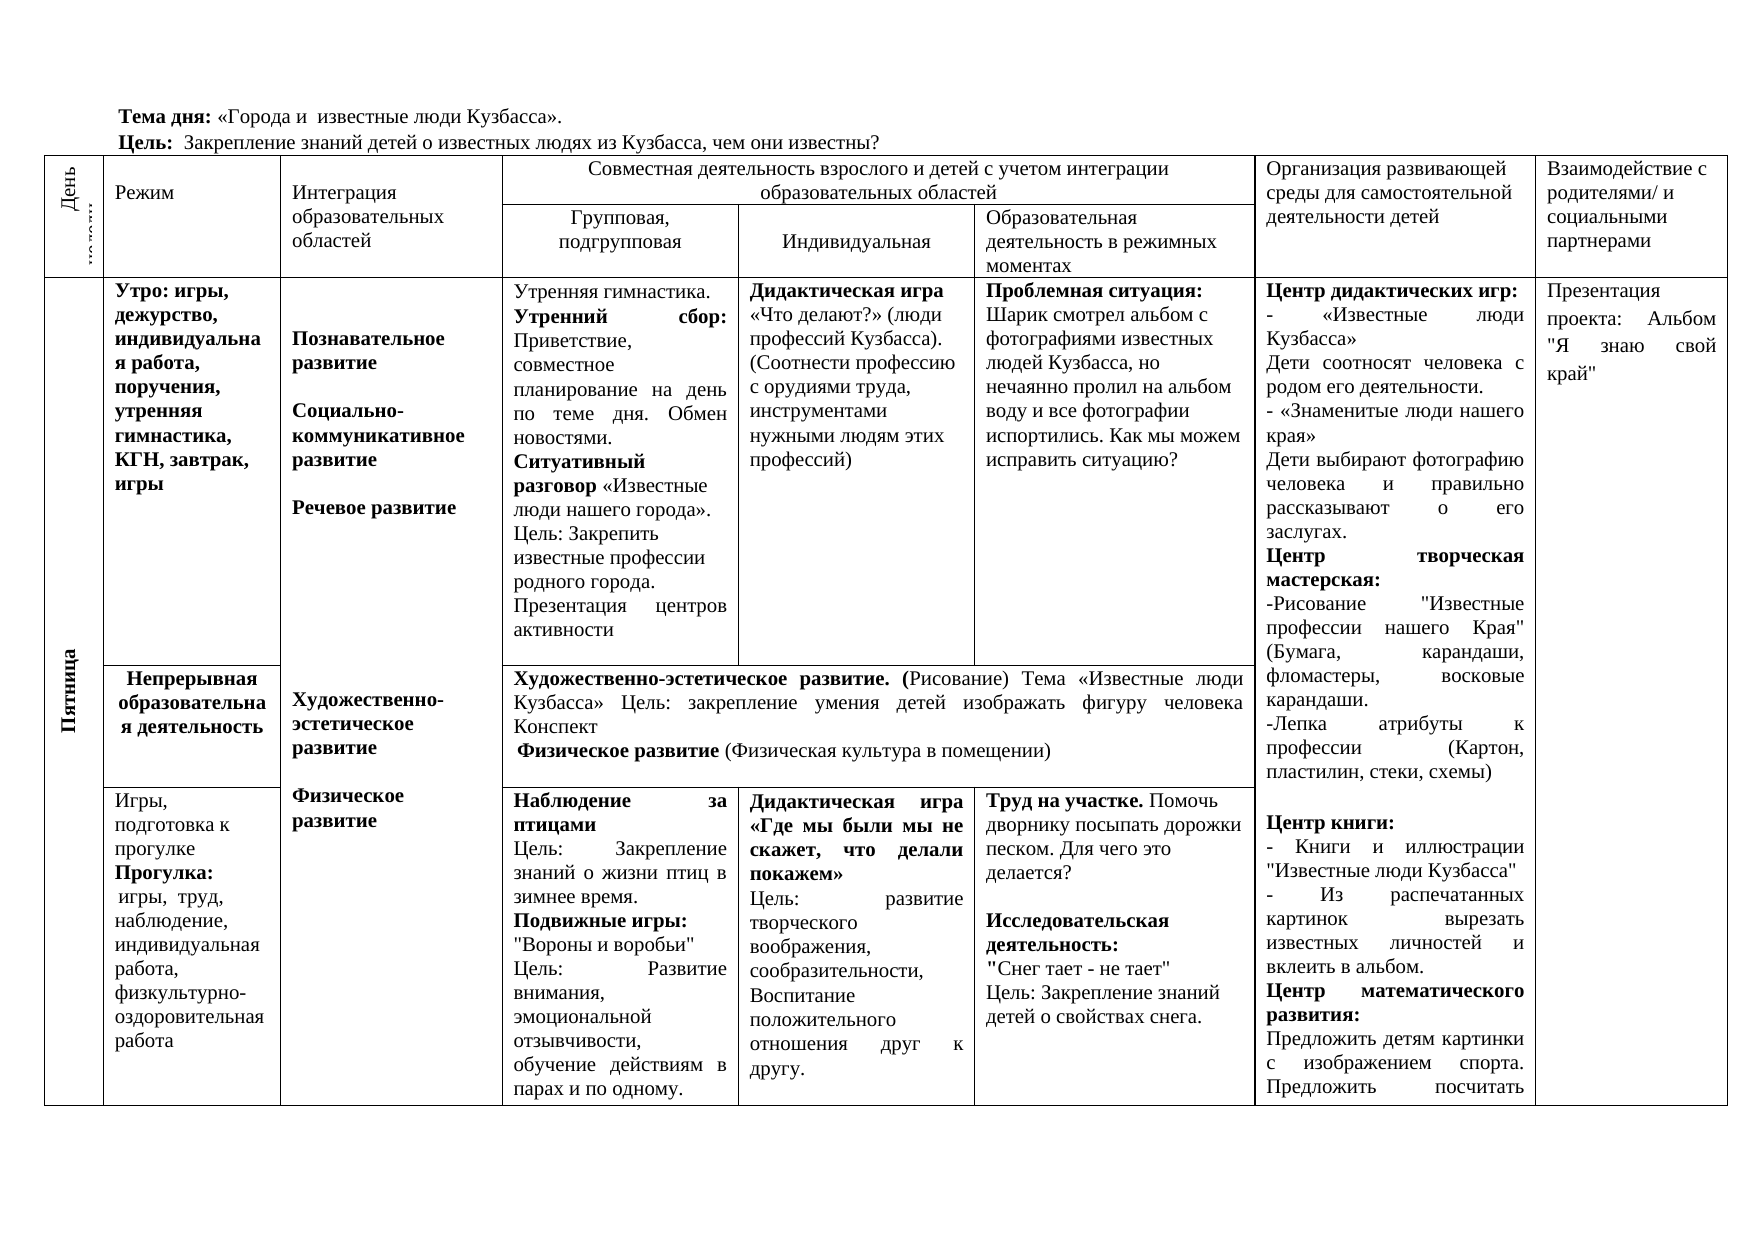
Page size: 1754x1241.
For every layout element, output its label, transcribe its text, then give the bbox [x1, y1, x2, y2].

table_header Интеграция образовательных областей [281, 156, 502, 277]
text Тема дня: «Города и известные люди Кузбасса». [118, 104, 1636, 128]
table_cell Игры, подготовка к прогулке Прогулка: игры, труд, наблюдение, индивидуальная работа, физкультурно-оздоровительная работа [104, 788, 280, 1104]
table_cell Непрерывная образовательная деятельность [104, 666, 280, 787]
table_cell Пятница [45, 278, 103, 1104]
text Цель: Закрепление знаний детей о известных людях из Кузбасса, чем они известны? [118, 129, 1636, 154]
table_cell Дидактическая игра «Где мы были мы не скажет, что делали покажем» Цель: развитие творческого воображения, сообразительности, Воспитание положительного отношения друг к другу. [739, 788, 974, 1104]
table_header Режим [104, 156, 280, 277]
table_cell Презентация проекта: Альбом "Я знаю свой край" [1536, 278, 1727, 1104]
table_cell Познавательное развитие Социально-коммуникативное развитие Речевое развитие Художественно-эстетическое развитие Физическое развитие Познавательное развитие Социально-коммуникативное развитие Речевое развитие Художественно-эстетическое развитие Физическое развитие [281, 278, 502, 1104]
table_header Взаимодействие с родителями/ и социальными партнерами [1536, 156, 1727, 277]
table_cell Утро: игры, дежурство, индивидуальная работа, поручения, утренняя гимнастика, КГН, завтрак, игры [104, 278, 280, 665]
table_cell Дидактическая игра «Что делают?» (люди профессий Кузбасса). (Соотнести профессию с орудиями труда, инструментами нужными людям этих профессий) [739, 278, 974, 665]
table_header День недели [45, 156, 103, 277]
table_cell Проблемная ситуация: Шарик смотрел альбом с фотографиями известных людей Кузбасса, но нечаянно пролил на альбом воду и все фотографии испортились. Как мы можем исправить ситуацию? [975, 278, 1254, 665]
table_cell Утренняя гимнастика. Утренний сбор: Приветствие, совместное планирование на день по теме дня. Обмен новостями. Ситуативный разговор «Известные люди нашего города». Цель: Закрепить известные профессии родного города. Презентация центров активности [503, 278, 738, 665]
table_cell Художественно-эстетическое развитие. (Рисование) Тема «Известные люди Кузбасса» Цель: закрепление умения детей изображать фигуру человека Конспект Физическое развитие (Физическая культура в помещении) [503, 666, 1254, 787]
table_header Совместная деятельность взрослого и детей с учетом интеграции образовательных областей [503, 156, 1254, 204]
table_cell Наблюдение за птицами Цель: Закрепление знаний о жизни птиц в зимнее время. Подвижные игры: "Вороны и воробьи" Цель: Развитие внимания, эмоциональной отзывчивости, обучение действиям в парах и по одному. [503, 788, 738, 1104]
table_header Организация развивающей среды для самостоятельной деятельности детей [1256, 156, 1535, 277]
table_cell Образовательная деятельность в режимных моментах [975, 205, 1254, 277]
table_cell Индивидуальная [739, 205, 974, 277]
table_cell Труд на участке. Помочь дворнику посыпать дорожки песком. Для чего это делается? Исследовательская деятельность: "Снег тает - не тает" Цель: Закрепление знаний детей о свойствах снега. [975, 788, 1254, 1104]
table_cell Центр дидактических игр: - «Известные люди Кузбасса» Дети соотносят человека с родом его деятельности. - «Знаменитые люди нашего края» Дети выбирают фотографию человека и правильно рассказывают о его заслугах. Центр творческая мастерская: -Рисование "Известные профессии нашего Края" (Бумага, карандаши, фломастеры, восковые карандаши. -Лепка атрибуты к профессии (Картон, пластилин, стеки, схемы) Центр книги: - Книги и иллюстрации "Известные люди Кузбасса" - Из распечатанных картинок вырезать известных личностей и вклеить в альбом. Центр математического развития: Предложить детям картинки с изображением спорта. Предложить посчитать сколько мячей забил Головин в ворота. Материал, оборудование для прогулки: - Для игр со снегом (ведерки, лопатки); - клюшки, шайба, лыжи, ледянки для самостоятельной деятельности на прогулке; -корм для птиц; Центр экспериментирования: Экспериментирование «Уголь » (микроскоп, уголь, вода,) Центр воды и песка: Лепка из Кинетического песка «Фигуры» [1256, 278, 1535, 1104]
table_cell Групповая, подгрупповая [503, 205, 738, 277]
